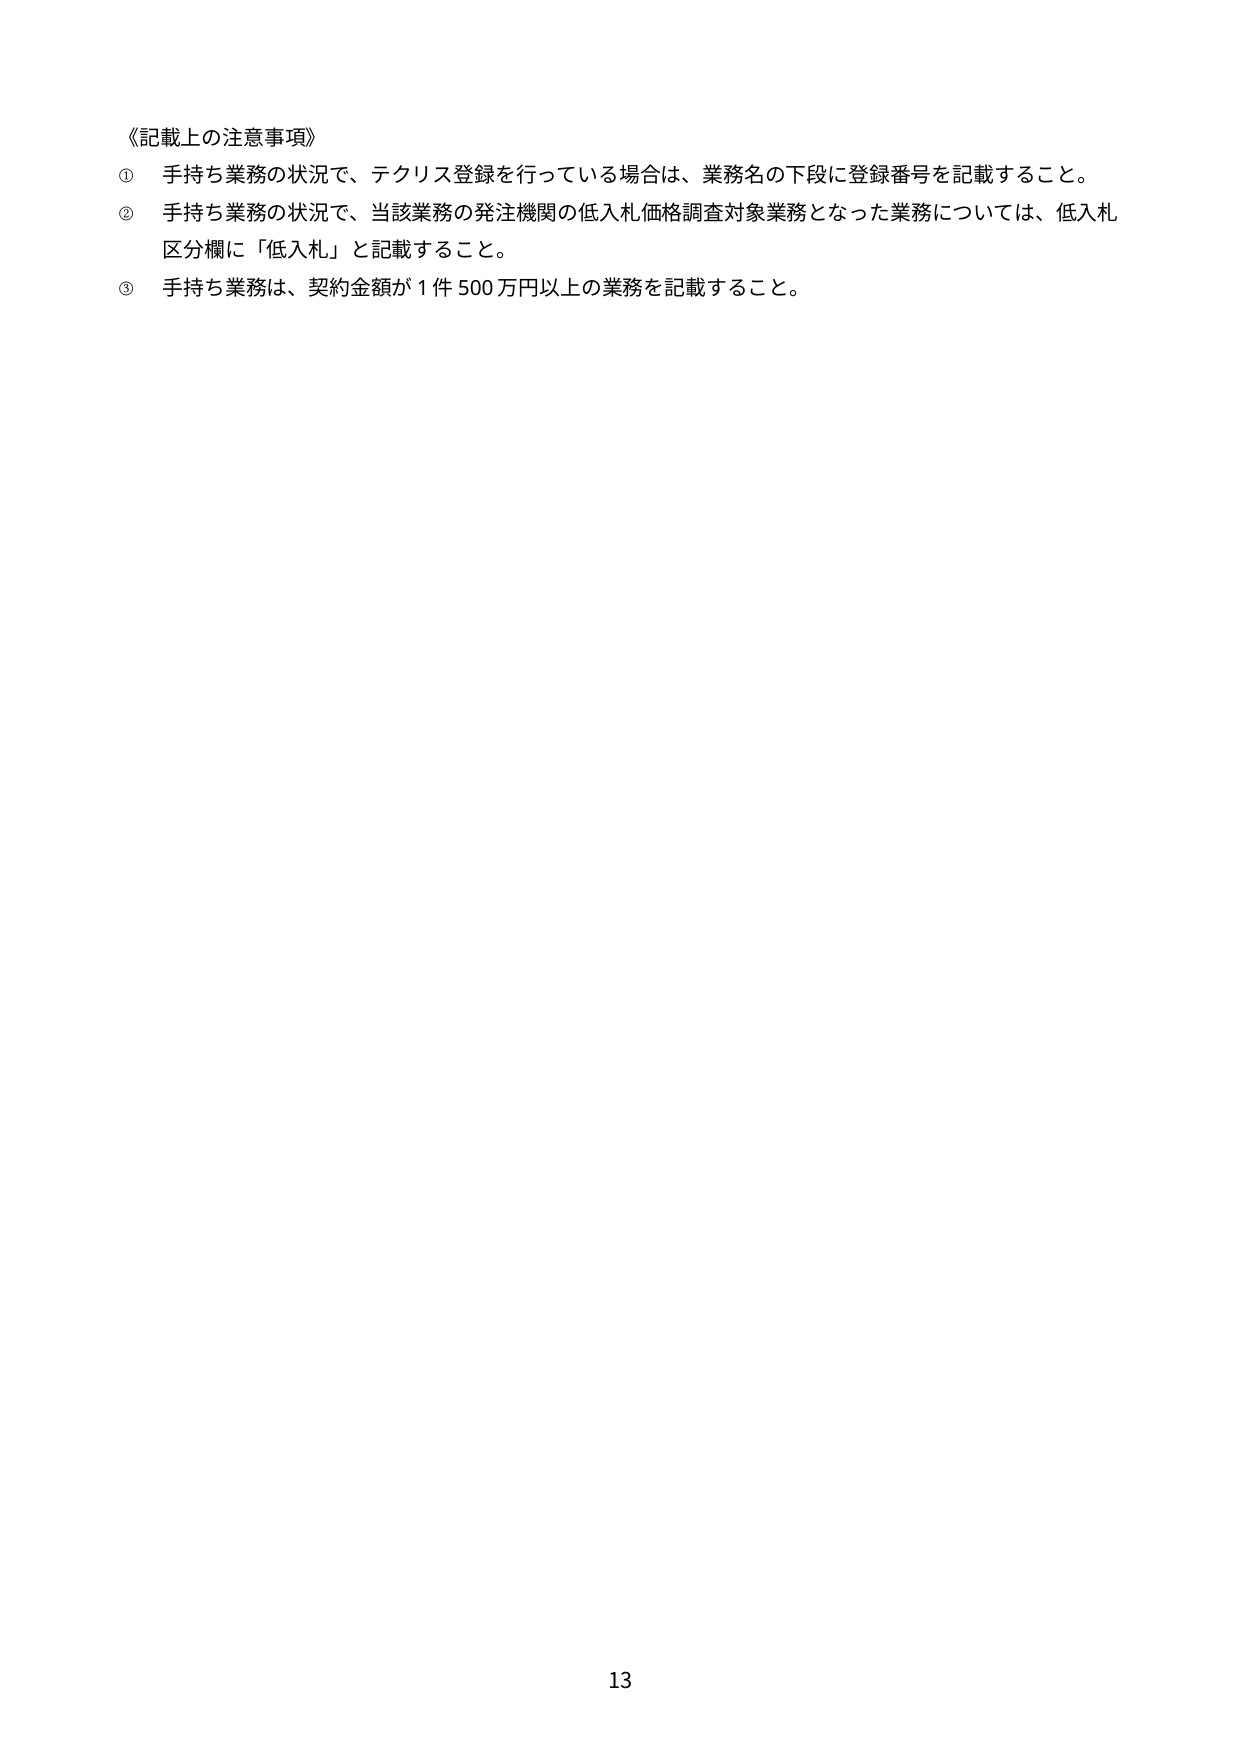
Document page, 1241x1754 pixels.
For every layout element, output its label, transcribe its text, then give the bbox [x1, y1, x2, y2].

list 手持ち業務の状況で、テクリス登録を行っている場合は、業務名の下段に登録番号を記載すること。 [118, 155, 1122, 193]
text 《記載上の注意事項》 [118, 118, 1122, 155]
list 手持ち業務は、契約金額が1件500万円以上の業務を記載すること。 [118, 268, 1122, 305]
list 手持ち業務の状況で、当該業務の発注機関の低入札価格調査対象業務となった業務については、低入札区分欄に「低入札」と記載すること。 [118, 193, 1122, 268]
